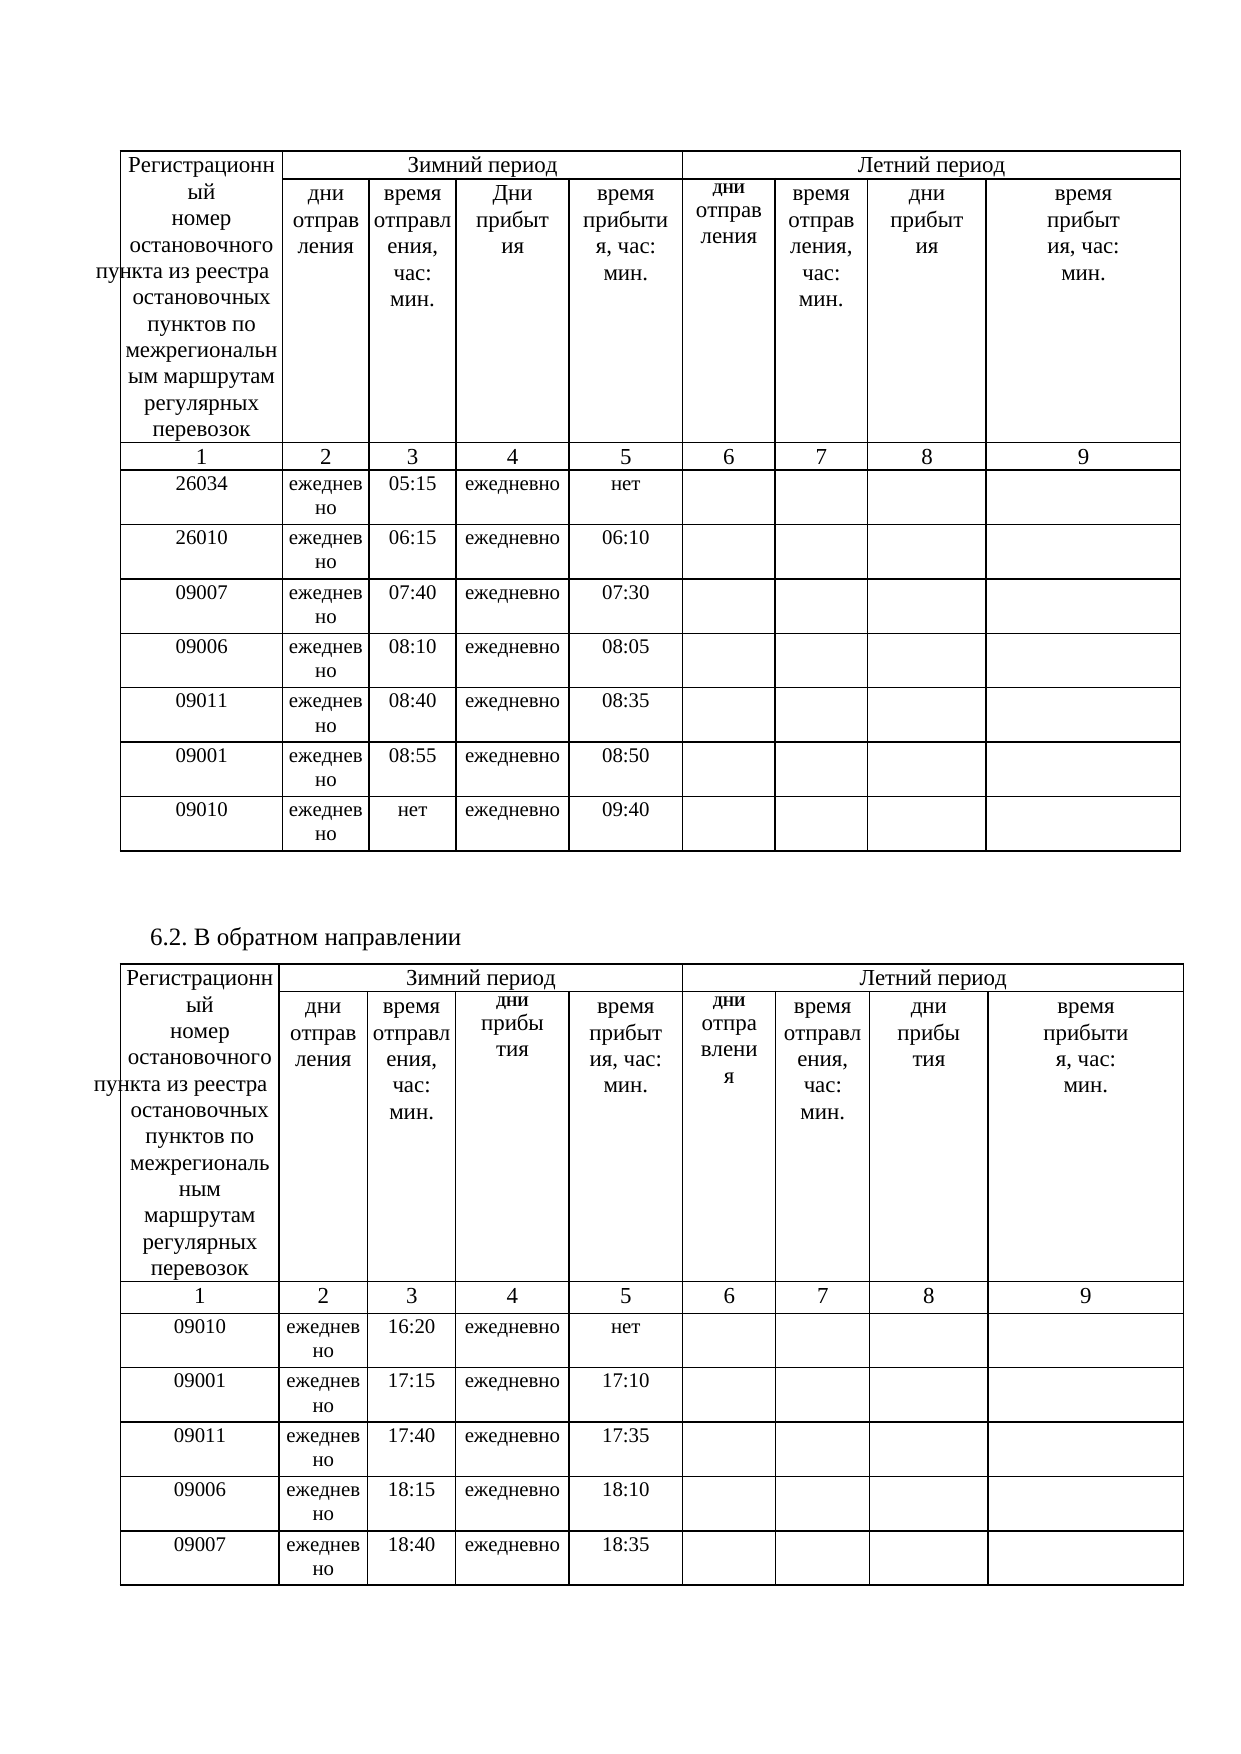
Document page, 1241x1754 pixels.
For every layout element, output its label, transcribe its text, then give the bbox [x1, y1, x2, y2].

table_cell 2 [283, 443, 368, 469]
table_cell дни прибыт ия [868, 180, 985, 441]
table_cell 09006 [121, 1477, 278, 1530]
table_cell [987, 580, 1180, 632]
table_cell 06:15 [370, 525, 455, 578]
table_cell ежедневно [280, 1368, 367, 1421]
table_cell [989, 1423, 1183, 1476]
table_header Зимний период [283, 152, 682, 178]
table_cell 17:35 [570, 1423, 682, 1476]
table_cell 26010 [121, 525, 282, 578]
table_cell ежедневно [280, 1477, 367, 1530]
table_cell ежедневно [457, 634, 568, 687]
table_cell [683, 1314, 775, 1367]
table_cell 09010 [121, 1314, 278, 1367]
table_cell [870, 1423, 987, 1476]
table_cell 17:10 [570, 1368, 682, 1421]
table_cell ежедневно [457, 688, 568, 741]
table_cell [683, 1368, 775, 1421]
table_cell ежедневно [457, 471, 568, 524]
table_cell 7 [776, 1282, 869, 1312]
table_cell 3 [370, 443, 455, 469]
table_cell [683, 580, 774, 632]
table_cell 2 [280, 1282, 367, 1312]
table_cell 09007 [121, 1532, 278, 1584]
table_cell [776, 1423, 869, 1476]
table_cell 4 [457, 443, 568, 469]
table_cell время отправ ления, час: мин. [776, 180, 867, 441]
table_cell [683, 688, 774, 741]
table_cell время прибыт ия, час: мин. [570, 992, 682, 1281]
table_cell ДНИ прибы тия [456, 992, 568, 1281]
table_cell [989, 1368, 1183, 1421]
table_cell 9 [989, 1282, 1183, 1312]
table_cell [776, 743, 867, 796]
table_cell [870, 1532, 987, 1584]
table_cell 09007 [121, 580, 282, 632]
table_cell [776, 1314, 869, 1367]
table_cell [683, 1477, 775, 1530]
table_cell [683, 471, 774, 524]
table_cell [683, 743, 774, 796]
table_cell ежедневно [283, 471, 368, 524]
table_cell [868, 580, 985, 632]
table_cell 17:40 [368, 1423, 455, 1476]
table_cell [683, 525, 774, 578]
table_cell [987, 634, 1180, 687]
table_cell [776, 471, 867, 524]
table_cell 09006 [121, 634, 282, 687]
table_cell [776, 1532, 869, 1584]
table_cell 09001 [121, 1368, 278, 1421]
table_cell 06:10 [570, 525, 682, 578]
table_cell время прибыти я, час: мин. [989, 992, 1183, 1281]
table_cell 4 [456, 1282, 568, 1312]
table_cell 08:40 [370, 688, 455, 741]
table_cell 07:30 [570, 580, 682, 632]
table_cell нет [570, 471, 682, 524]
table_cell время прибыти я, час: мин. [570, 180, 682, 441]
table_cell [987, 525, 1180, 578]
table_cell 9 [987, 443, 1180, 469]
table_cell ежедневно [283, 688, 368, 741]
table_cell ежедневно [283, 580, 368, 632]
table_cell ежедневно [456, 1477, 568, 1530]
table_cell 8 [870, 1282, 987, 1312]
table_cell ежедневно [457, 525, 568, 578]
table_cell ежедневно [456, 1423, 568, 1476]
table_cell 8 [868, 443, 985, 469]
table_cell [989, 1314, 1183, 1367]
table_cell [987, 471, 1180, 524]
table_cell [868, 797, 985, 850]
table_cell [868, 743, 985, 796]
table_cell [683, 1423, 775, 1476]
table_cell время отправл ения, час: мин. [776, 992, 869, 1281]
table_cell ежедневно [457, 797, 568, 850]
table_cell [989, 1532, 1183, 1584]
table_cell 08:55 [370, 743, 455, 796]
table_cell 09001 [121, 743, 282, 796]
table_cell 09010 [121, 797, 282, 850]
table_cell [776, 797, 867, 850]
table_cell 1 [121, 443, 282, 469]
table_cell 09011 [121, 688, 282, 741]
table_cell [776, 688, 867, 741]
table_cell 08:50 [570, 743, 682, 796]
table_cell 1 [121, 1282, 278, 1312]
table_cell ежедневно [283, 525, 368, 578]
table_cell 18:10 [570, 1477, 682, 1530]
table_header Регистрационный номер остановочного пункта из реестра остановочных пунктов по межрегиональным маршрутам регулярных перевозок [121, 152, 282, 441]
table_cell ежедневно [456, 1368, 568, 1421]
table_cell 07:40 [370, 580, 455, 632]
table_cell ДНИ отпра влени я [683, 992, 775, 1281]
table_cell ДНИ отправ ления [683, 180, 774, 441]
table_cell [776, 1477, 869, 1530]
table_cell Дни прибыт ия [457, 180, 568, 441]
table_cell 18:40 [368, 1532, 455, 1584]
table_cell 6 [683, 1282, 775, 1312]
table_cell [868, 471, 985, 524]
table_cell 08:05 [570, 634, 682, 687]
table_cell [868, 634, 985, 687]
table_cell [987, 688, 1180, 741]
table_cell 08:10 [370, 634, 455, 687]
table_cell ежедневно [283, 743, 368, 796]
table_cell ежедневно [456, 1532, 568, 1584]
table_cell 3 [368, 1282, 455, 1312]
table_cell [868, 525, 985, 578]
table_cell 08:35 [570, 688, 682, 741]
table_cell ежедневно [280, 1423, 367, 1476]
table_cell время прибыт ия, час: мин. [987, 180, 1180, 441]
table_cell ежедневно [283, 797, 368, 850]
table_cell [683, 1532, 775, 1584]
table_cell ежедневно [457, 743, 568, 796]
table_cell нет [370, 797, 455, 850]
table_cell 05:15 [370, 471, 455, 524]
table_header Регистрационный номер остановочного пункта из реестра остановочных пунктов по межрегиональным маршрутам регулярных перевозок [121, 965, 278, 1281]
table_cell дни отправ ления [283, 180, 368, 441]
table_cell ежедневно [456, 1314, 568, 1367]
table_cell время отправл ения, час: мин. [368, 992, 455, 1281]
table_cell 18:35 [570, 1532, 682, 1584]
table_cell [776, 525, 867, 578]
table_cell ежедневно [457, 580, 568, 632]
table_cell 17:15 [368, 1368, 455, 1421]
table_cell дни прибы тия [870, 992, 987, 1281]
table_cell нет [570, 1314, 682, 1367]
table_cell [776, 1368, 869, 1421]
table_cell 09:40 [570, 797, 682, 850]
table_cell [989, 1477, 1183, 1530]
table_cell [683, 634, 774, 687]
table_cell 7 [776, 443, 867, 469]
table_header Летний период [683, 965, 1183, 991]
table_cell дни отправ ления [280, 992, 367, 1281]
table_cell [868, 688, 985, 741]
table_cell [987, 743, 1180, 796]
table_cell [870, 1477, 987, 1530]
table_cell 5 [570, 1282, 682, 1312]
table_cell [776, 580, 867, 632]
table_cell 09011 [121, 1423, 278, 1476]
table_cell 26034 [121, 471, 282, 524]
table_cell ежедневно [280, 1314, 367, 1367]
table_cell [987, 797, 1180, 850]
table_cell 6 [683, 443, 774, 469]
table_cell 18:15 [368, 1477, 455, 1530]
table_cell время отправл ения, час: мин. [370, 180, 455, 441]
table_cell 16:20 [368, 1314, 455, 1367]
table_header Зимний период [280, 965, 682, 991]
table_header Летний период [683, 152, 1180, 178]
table_cell 5 [570, 443, 682, 469]
table_cell [870, 1368, 987, 1421]
text 6.2. В обратном направлении [150, 922, 1090, 950]
table_cell [870, 1314, 987, 1367]
table_cell ежедневно [283, 634, 368, 687]
table_cell ежедневно [280, 1532, 367, 1584]
table_cell [776, 634, 867, 687]
table_cell [683, 797, 774, 850]
